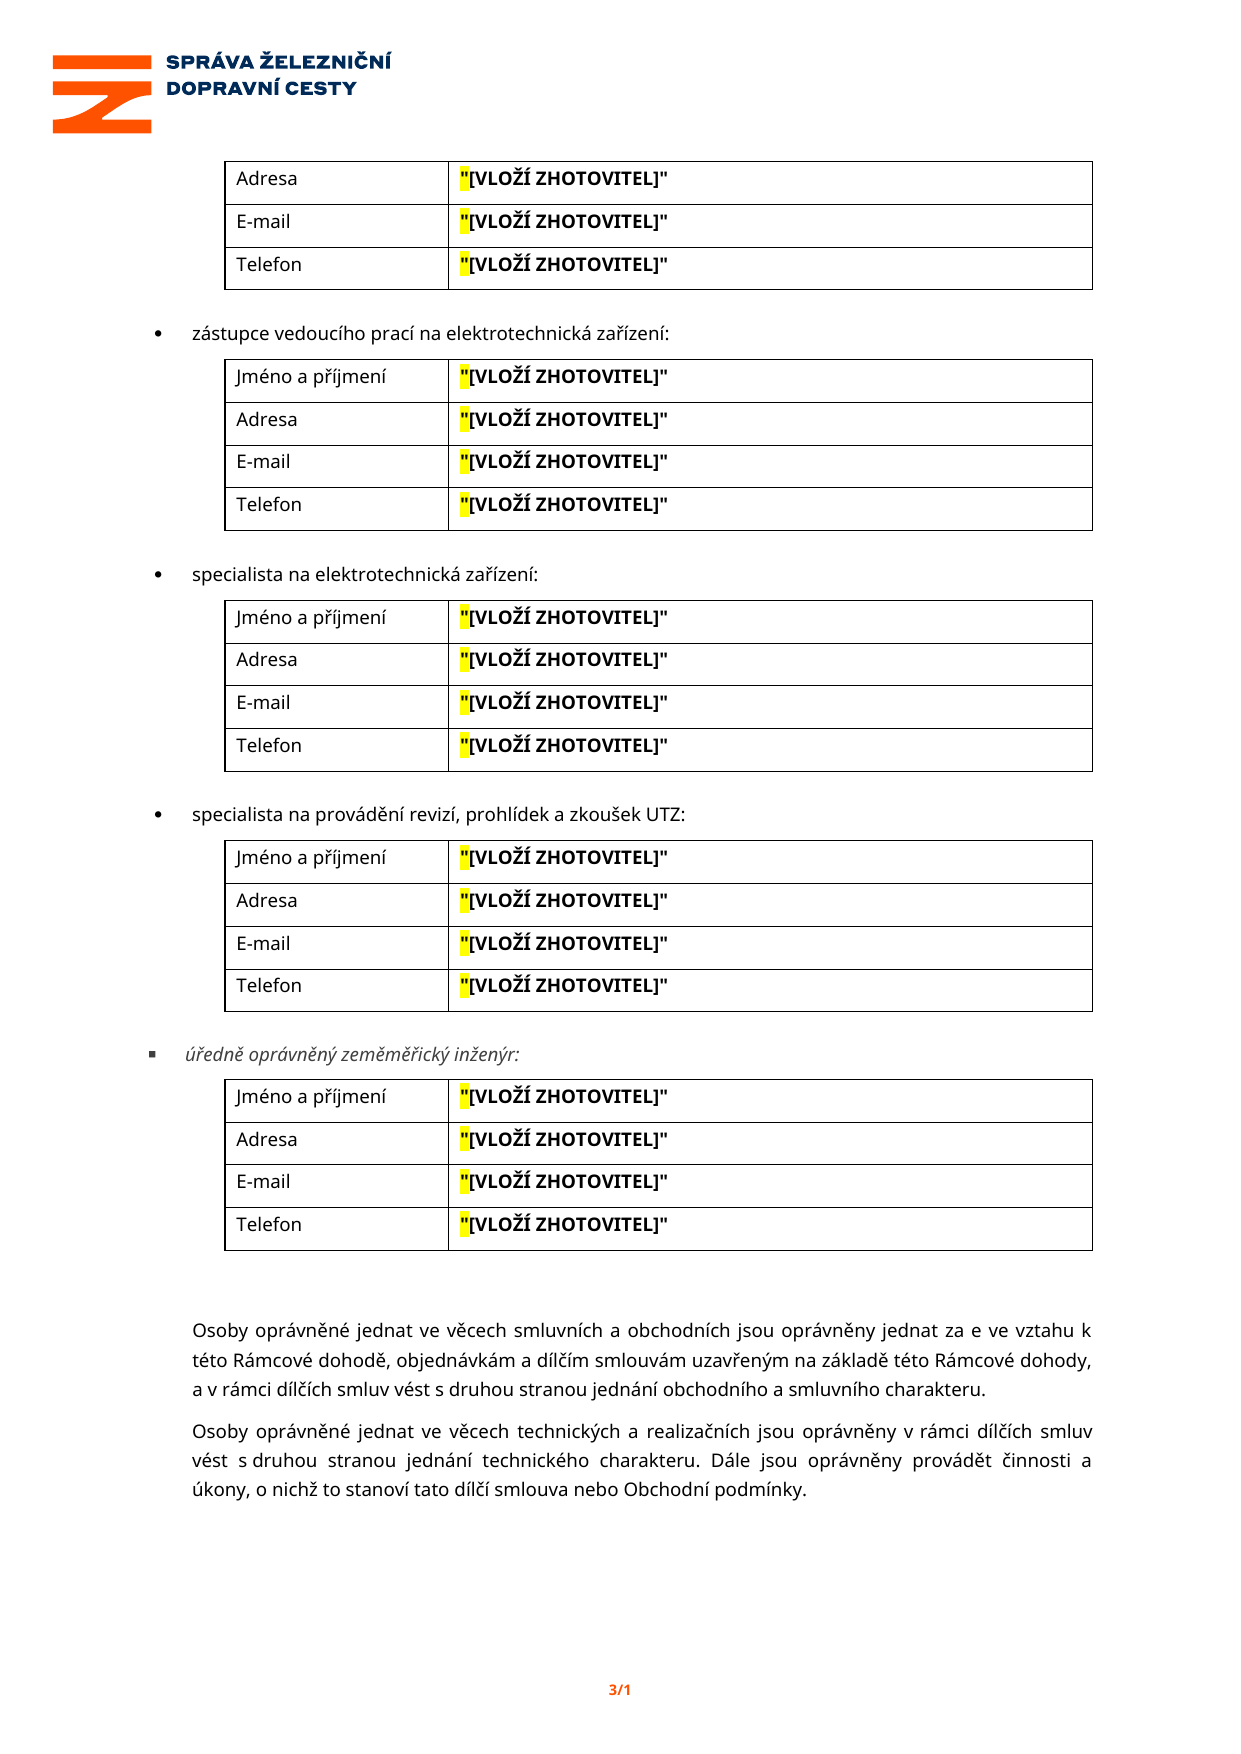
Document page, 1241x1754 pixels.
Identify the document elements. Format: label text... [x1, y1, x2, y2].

table_header [449, 841, 1092, 883]
table_header Jméno a příjmení [226, 1080, 448, 1122]
list zástupce vedoucího prací na elektrotechnická zařízení: [155, 315, 1093, 347]
table_cell [449, 248, 1092, 289]
table_header Jméno a příjmení [226, 841, 448, 883]
table_cell [449, 488, 1092, 530]
subtitle úředně oprávněný zeměměřický inženýr: [148, 1037, 1093, 1066]
table_cell [449, 1165, 1092, 1207]
table_cell Telefon [226, 248, 448, 289]
table_cell Adresa [226, 644, 448, 685]
table_cell [449, 644, 1092, 685]
table_cell [449, 686, 1092, 728]
table_cell [449, 162, 1092, 204]
table_cell E-mail [226, 1165, 448, 1207]
table_cell [449, 446, 1092, 487]
table_cell Telefon [226, 1208, 448, 1250]
table_header Jméno a příjmení [226, 360, 448, 402]
table_cell Adresa [226, 1123, 448, 1164]
table_cell Adresa [226, 884, 448, 926]
text Osoby oprávněné jednat ve věcech technických a realizačních jsou oprávněny v rámci dílčích smluv vést s druhou stranou jednání technického charakteru. Dále jsou oprávněny provádět činnosti a úkony, o nichž to stanoví tato dílčí smlouva nebo Obchodní podmínky. [192, 1418, 1093, 1502]
table_cell [449, 729, 1092, 771]
table_header [449, 360, 1092, 402]
text Osoby oprávněné jednat ve věcech smluvních a obchodních jsou oprávněny jednat za e ve vztahu k této Rámcové dohodě, objednávkám a dílčím smlouvám uzavřeným na základě této Rámcové dohody, a v rámci dílčích smluv vést s druhou stranou jednání obchodního a smluvního charakteru. [192, 1318, 1093, 1402]
table_cell [449, 403, 1092, 444]
table_cell [449, 205, 1092, 247]
table_header Jméno a příjmení [226, 601, 448, 642]
table_cell Adresa [226, 403, 448, 444]
table_cell [449, 927, 1092, 968]
list specialista na provádění revizí, prohlídek a zkoušek UTZ: [155, 797, 1093, 828]
table_cell Telefon [226, 729, 448, 771]
table_cell E-mail [226, 686, 448, 728]
table_cell [449, 970, 1092, 1011]
list specialista na elektrotechnická zařízení: [155, 556, 1093, 587]
table_cell E-mail [226, 205, 448, 247]
table_header [449, 1080, 1092, 1122]
table_cell [449, 884, 1092, 926]
table_cell Telefon [226, 488, 448, 530]
table_cell [449, 1123, 1092, 1164]
table_cell Telefon [226, 970, 448, 1011]
table_cell E-mail [226, 927, 448, 968]
table_cell Adresa [226, 162, 448, 204]
table_cell [449, 1208, 1092, 1250]
table_cell E-mail [226, 446, 448, 487]
table_header [449, 601, 1092, 642]
